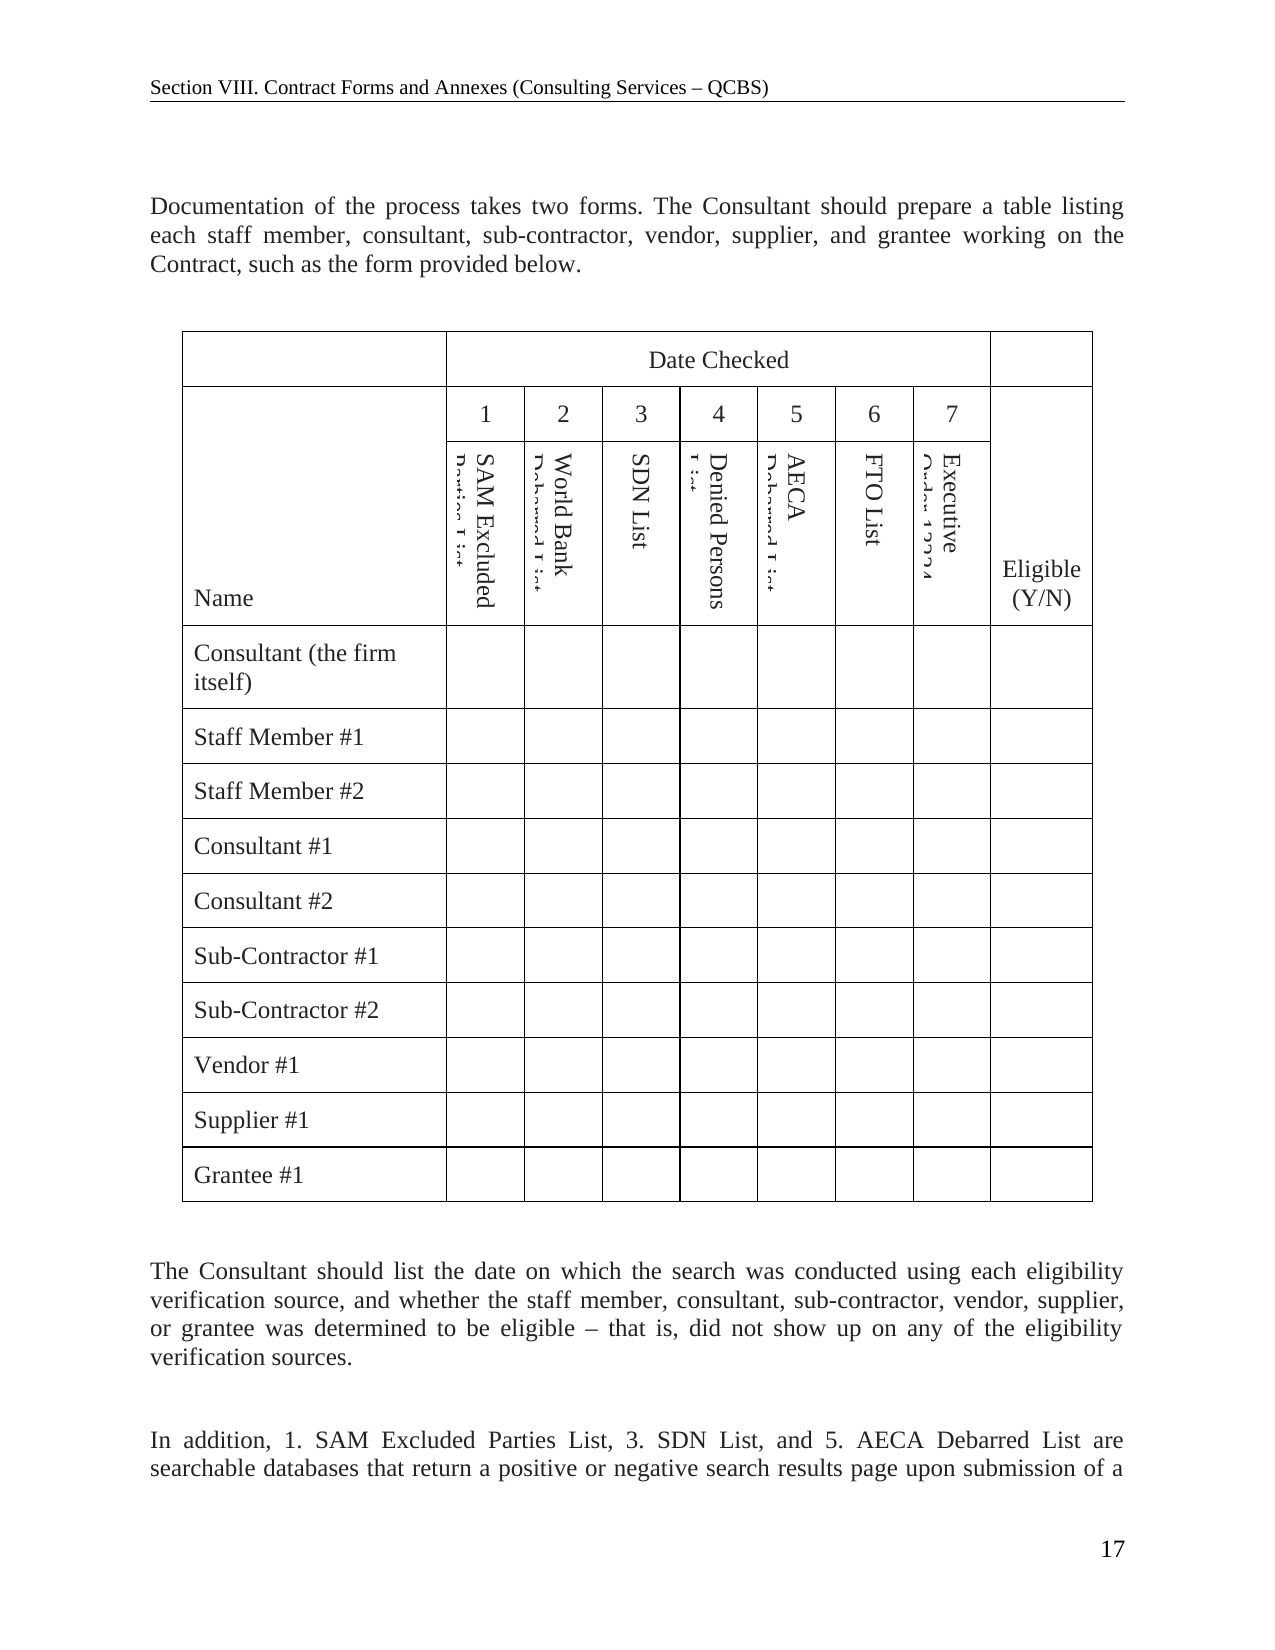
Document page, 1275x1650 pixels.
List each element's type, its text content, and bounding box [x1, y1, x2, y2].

table_cell AECA Debarred List [758, 442, 835, 624]
table_cell [603, 764, 679, 818]
table_cell 1 [447, 387, 524, 441]
table_cell [991, 983, 1092, 1037]
table_cell [758, 626, 835, 708]
table_cell [914, 874, 990, 927]
table_cell Executive Order 13224 [914, 442, 990, 624]
table_cell [525, 874, 602, 927]
table_cell 5 [758, 387, 835, 441]
table_cell 6 [836, 387, 913, 441]
table_cell [603, 983, 679, 1037]
table_cell [914, 928, 990, 982]
table_cell [991, 709, 1092, 763]
table_cell [525, 819, 602, 872]
table_cell [525, 709, 602, 763]
table_cell [447, 1148, 524, 1201]
table_cell [525, 1148, 602, 1201]
table_cell 2 [525, 387, 602, 441]
table_cell Grantee #1 [183, 1148, 446, 1201]
table_cell [603, 1148, 679, 1201]
table_cell [991, 1148, 1092, 1201]
table_cell [758, 1093, 835, 1146]
table_cell [758, 709, 835, 763]
table_cell [447, 764, 524, 818]
table_cell Name [183, 387, 446, 624]
table_cell SAM Excluded Parties List [447, 442, 524, 624]
table_cell 7 [914, 387, 990, 441]
table_cell [758, 764, 835, 818]
table_cell Eligible (Y/N) [991, 387, 1092, 624]
table_cell [991, 819, 1092, 872]
table_cell [758, 1038, 835, 1092]
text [150, 1425, 1125, 1482]
table_cell [525, 626, 602, 708]
table_cell [836, 1148, 913, 1201]
table_cell [681, 764, 757, 818]
table_header [183, 332, 446, 386]
table_cell [836, 819, 913, 872]
table_cell [836, 626, 913, 708]
table_cell [914, 819, 990, 872]
table_cell [914, 1038, 990, 1092]
table_cell [447, 819, 524, 872]
table_cell Vendor #1 [183, 1038, 446, 1092]
table_cell [447, 1038, 524, 1092]
table_cell [681, 1093, 757, 1146]
table_cell [758, 819, 835, 872]
table_cell [991, 1093, 1092, 1146]
table_cell Consultant #1 [183, 819, 446, 872]
table_cell [525, 764, 602, 818]
table_cell [836, 709, 913, 763]
text Documentation of the process takes two forms. The Consultant should prepare a table listing each staff member, consultant, sub-contractor, vendor, supplier, and grantee working on the Contract, such as the form provided below. [150, 191, 1125, 277]
table_cell [447, 709, 524, 763]
table_cell [603, 928, 679, 982]
table_cell [681, 1148, 757, 1201]
table_cell Staff Member #1 [183, 709, 446, 763]
table_header Date Checked [447, 332, 990, 386]
table_cell [914, 709, 990, 763]
table_cell [447, 1093, 524, 1146]
table_cell [991, 626, 1092, 708]
table_cell [836, 928, 913, 982]
table_cell World Bank Debarred List [525, 442, 602, 624]
table_cell [836, 1038, 913, 1092]
table_cell [991, 1038, 1092, 1092]
table_cell [681, 874, 757, 927]
table_cell [525, 928, 602, 982]
table_cell [681, 626, 757, 708]
table_cell [681, 983, 757, 1037]
table_cell [914, 626, 990, 708]
table_cell [836, 764, 913, 818]
table_cell [836, 983, 913, 1037]
text The Consultant should list the date on which the search was conducted using each eligibility verification source, and whether the staff member, consultant, sub-contractor, vendor, supplier, or grantee was determined to be eligible – that is, did not show up on any of the eligibility verification sources. [150, 1256, 1125, 1371]
table_cell [603, 874, 679, 927]
table_cell [681, 819, 757, 872]
table_cell [758, 874, 835, 927]
table_cell [991, 764, 1092, 818]
table_cell [525, 1093, 602, 1146]
table_cell [914, 1148, 990, 1201]
table_cell [836, 874, 913, 927]
table_cell Consultant (the firm itself) [183, 626, 446, 708]
table_cell [525, 1038, 602, 1092]
table_cell [758, 928, 835, 982]
table_cell [447, 626, 524, 708]
table_cell Staff Member #2 [183, 764, 446, 818]
table_cell [603, 1093, 679, 1146]
table_cell FTO List [836, 442, 913, 624]
table_cell [991, 928, 1092, 982]
table_cell [758, 1148, 835, 1201]
table_cell [603, 709, 679, 763]
table_cell [603, 626, 679, 708]
table_cell Sub-Contractor #2 [183, 983, 446, 1037]
table_cell [758, 983, 835, 1037]
table_cell [914, 983, 990, 1037]
table_cell [525, 983, 602, 1037]
table_cell [447, 874, 524, 927]
table_cell [603, 819, 679, 872]
table_cell [681, 1038, 757, 1092]
table_cell Sub-Contractor #1 [183, 928, 446, 982]
table_cell [681, 928, 757, 982]
table_cell [681, 709, 757, 763]
table_cell [447, 983, 524, 1037]
table_header [991, 332, 1092, 386]
table_cell SDN List [603, 442, 679, 624]
table_cell [603, 1038, 679, 1092]
table_cell [914, 1093, 990, 1146]
table_cell Supplier #1 [183, 1093, 446, 1146]
table_cell 4 [681, 387, 757, 441]
table_cell [914, 764, 990, 818]
table_cell Consultant #2 [183, 874, 446, 927]
table_cell [991, 874, 1092, 927]
table_cell [836, 1093, 913, 1146]
table_cell Denied Persons List [681, 442, 757, 624]
table_cell [447, 928, 524, 982]
table_cell 3 [603, 387, 679, 441]
